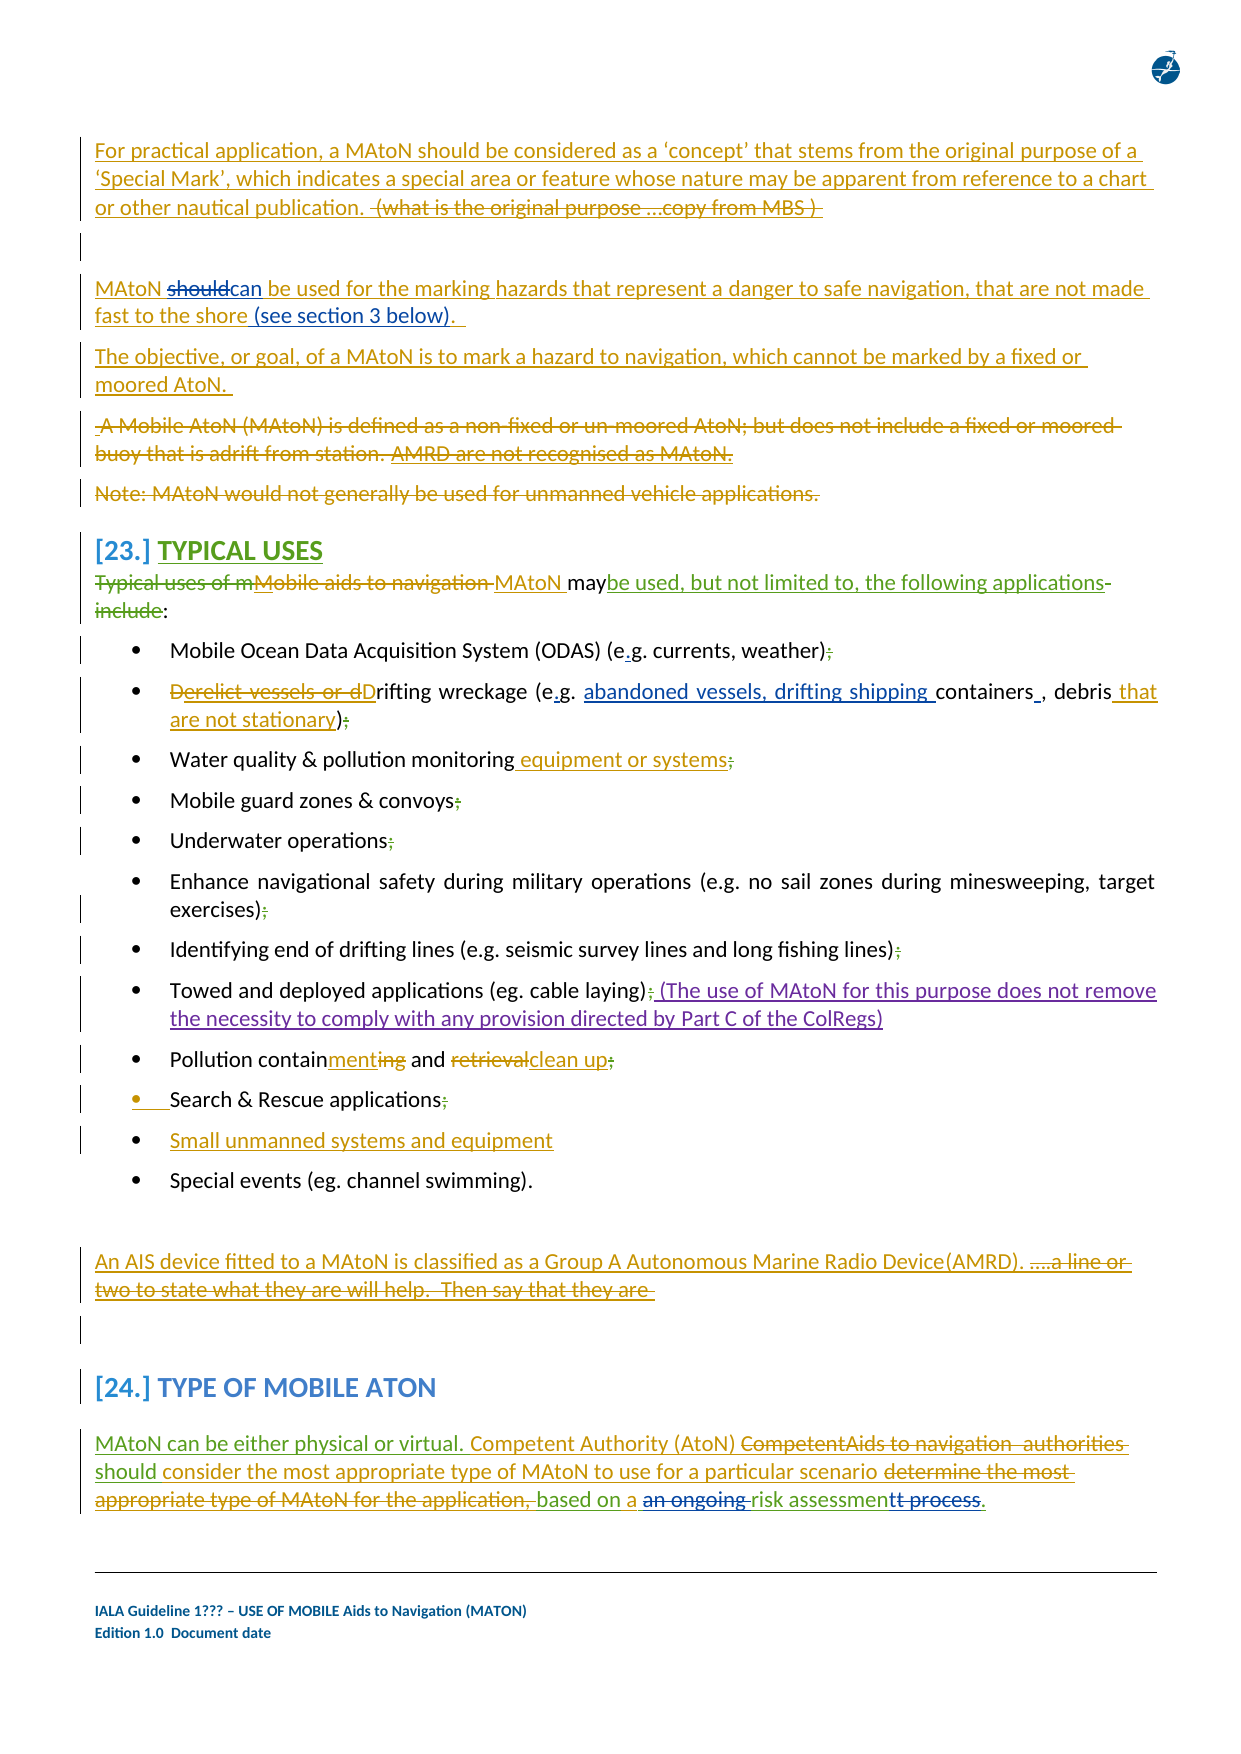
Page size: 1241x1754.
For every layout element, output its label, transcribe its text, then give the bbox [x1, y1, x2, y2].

list Enhance navigational safety during military operations (e.g. no sail zones during minesweeping, target exercises) [132, 867, 1157, 923]
text may: [94, 568, 1157, 624]
list Search & Rescue applications [132, 1085, 1157, 1113]
list Underwater operations [132, 827, 1157, 854]
list Identifying end of drifting lines (e.g. seismic survey lines and long fishing lines) [132, 936, 1157, 964]
list rifting wreckage (eg. containers, debris) [132, 677, 1157, 733]
list Pollution contain and [132, 1045, 1157, 1073]
list Water quality & pollution monitoring [132, 746, 1157, 773]
list Special events (eg. channel swimming). [132, 1166, 1157, 1194]
subtitle Type of mobile aton [94, 1369, 1157, 1404]
list Towed and deployed applications (eg. cable laying) [132, 976, 1157, 1032]
list Mobile guard zones & convoys [132, 786, 1157, 814]
list Mobile Ocean Data Acquisition System (ODAS) (eg. currents, weather) [132, 636, 1157, 664]
picture [1120, 0, 1239, 119]
